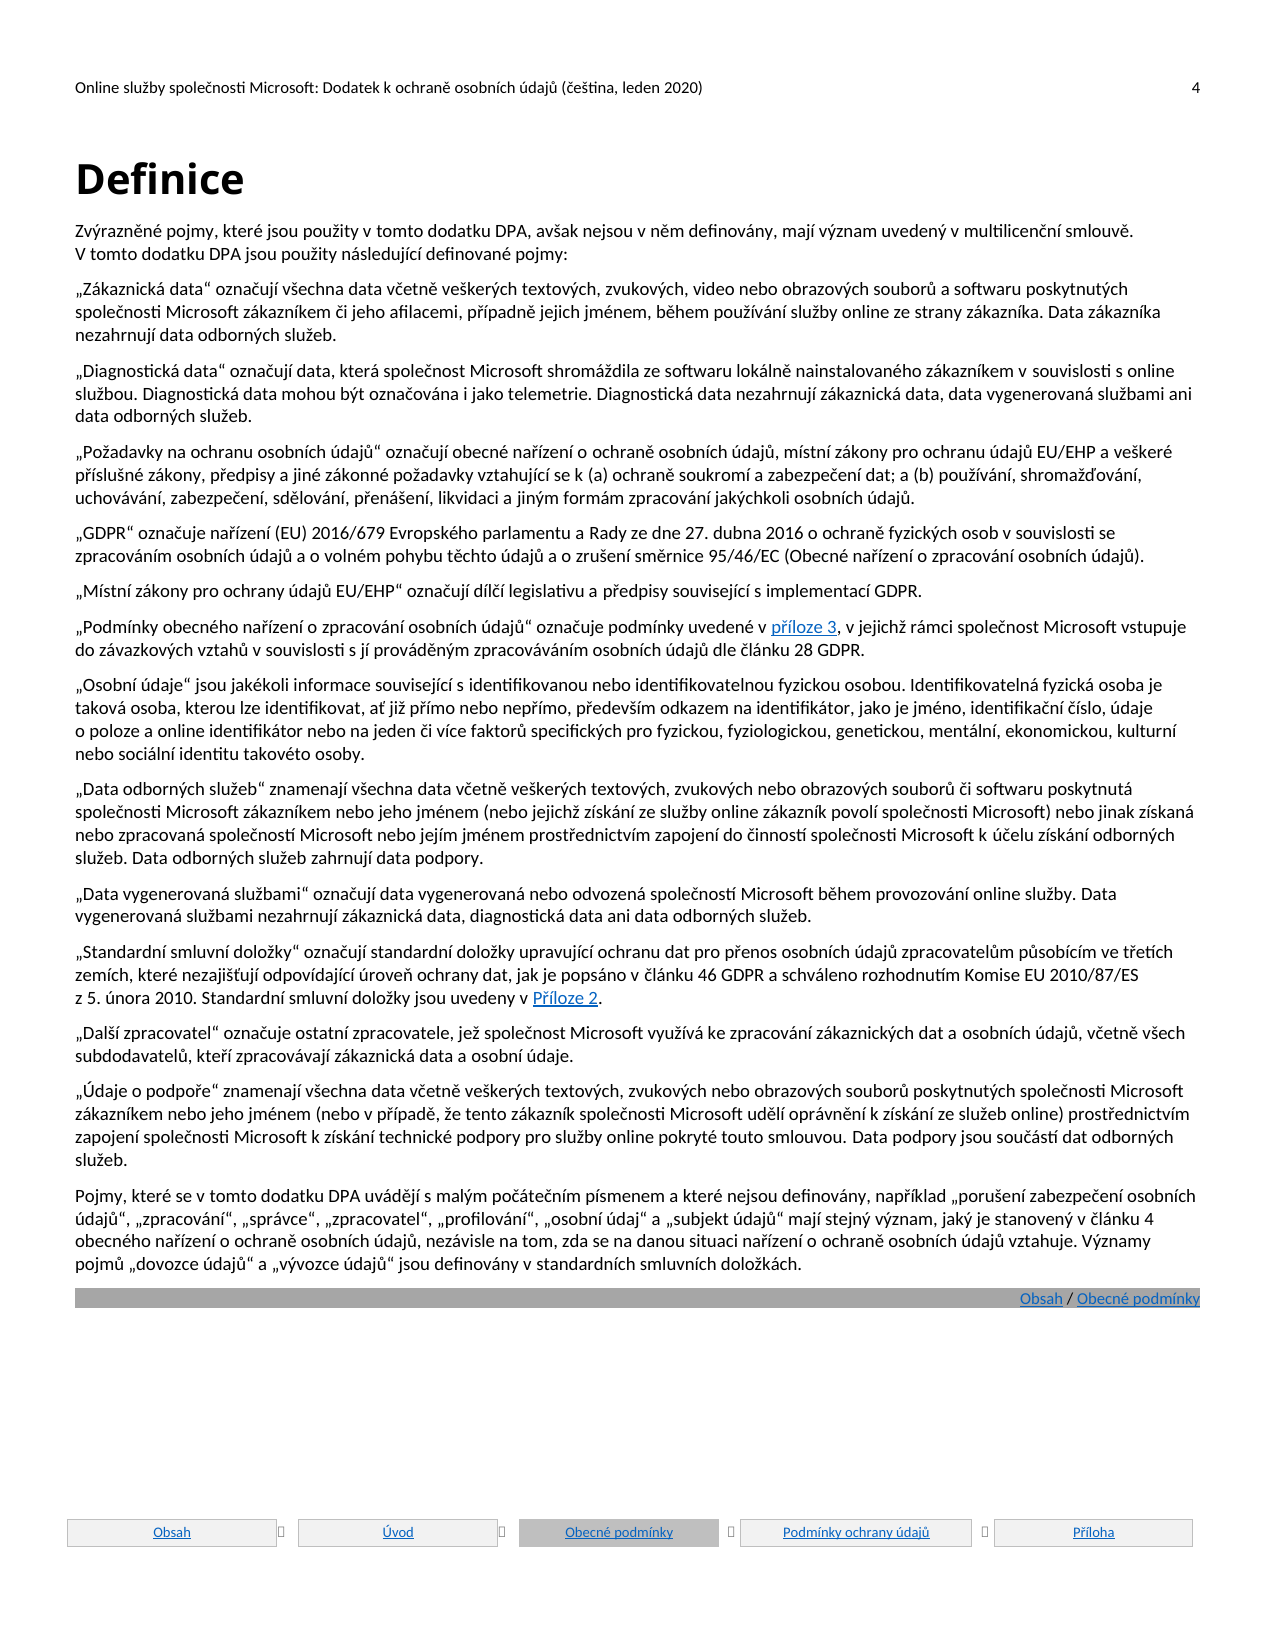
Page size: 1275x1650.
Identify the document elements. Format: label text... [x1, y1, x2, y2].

list „Diagnostická data“ označují data, která společnost Microsoft shromáždila ze softwaru lokálně nainstalovaného zákazníkem v souvislosti s online službou. Diagnostická data mohou být označována i jako telemetrie. Diagnostická data nezahrnují zákaznická data, data vygenerovaná službami ani data odborných služeb. [75, 359, 1200, 428]
list „Údaje o podpoře“ znamenají všechna data včetně veškerých textových, zvukových nebo obrazových souborů poskytnutých společnosti Microsoft zákazníkem nebo jeho jménem (nebo v případě, že tento zákazník společnosti Microsoft udělí oprávnění k získání ze služeb online) prostřednictvím zapojení společnosti Microsoft k získání technické podpory pro služby online pokryté touto smlouvou. Data podpory jsou součástí dat odborných služeb. [75, 1080, 1200, 1171]
list „GDPR“ označuje nařízení (EU) 2016/679 Evropského parlamentu a Rady ze dne 27. dubna 2016 o ochraně fyzických osob v souvislosti se zpracováním osobních údajů a o volném pohybu těchto údajů a o zrušení směrnice 95/46/EC (Obecné nařízení o zpracování osobních údajů). [75, 521, 1200, 567]
list „Zákaznická data“ označují všechna data včetně veškerých textových, zvukových, video nebo obrazových souborů a softwaru poskytnutých společnosti Microsoft zákazníkem či jeho afilacemi, případně jejich jménem, během používání služby online ze strany zákazníka. Data zákazníka nezahrnují data odborných služeb. [75, 278, 1200, 346]
subtitle Definice [75, 150, 1200, 207]
list Pojmy, které se v tomto dodatku DPA uvádějí s malým počátečním písmenem a které nejsou definovány, například „porušení zabezpečení osobních údajů“, „zpracování“, „správce“, „zpracovatel“, „profilování“, „osobní údaj“ a „subjekt údajů“ mají stejný význam, jaký je stanovený v článku 4 obecného nařízení o ochraně osobních údajů, nezávisle na tom, zda se na danou situaci nařízení o ochraně osobních údajů vztahuje. Významy pojmů „dovozce údajů“ a „vývozce údajů“ jsou definovány v standardních smluvních doložkách. [75, 1184, 1200, 1276]
list „Místní zákony pro ochrany údajů EU/EHP“ označují dílčí legislativu a předpisy související s implementací GDPR. [75, 580, 1200, 603]
list „Data odborných služeb“ znamenají všechna data včetně veškerých textových, zvukových nebo obrazových souborů či softwaru poskytnutá společnosti Microsoft zákazníkem nebo jeho jménem (nebo jejichž získání ze služby online zákazník povolí společnosti Microsoft) nebo jinak získaná nebo zpracovaná společností Microsoft nebo jejím jménem prostřednictvím zapojení do činností společnosti Microsoft k účelu získání odborných služeb. Data odborných služeb zahrnují data podpory. [75, 778, 1200, 869]
list „Osobní údaje“ jsou jakékoli informace související s identifikovanou nebo identifikovatelnou fyzickou osobou. Identifikovatelná fyzická osoba je taková osoba, kterou lze identifikovat, ať již přímo nebo nepřímo, především odkazem na identifikátor, jako je jméno, identifikační číslo, údaje o poloze a online identifikátor nebo na jeden či více faktorů specifických pro fyzickou, fyziologickou, genetickou, mentální, ekonomickou, kulturní nebo sociální identitu takovéto osoby. [75, 673, 1200, 765]
list „Požadavky na ochranu osobních údajů“ označují obecné nařízení o ochraně osobních údajů, místní zákony pro ochranu údajů EU/EHP a veškeré příslušné zákony, předpisy a jiné zákonné požadavky vztahující se k (a) ochraně soukromí a zabezpečení dat; a (b) používání, shromažďování, uchovávání, zabezpečení, sdělování, přenášení, likvidaci a jiným formám zpracování jakýchkoli osobních údajů. [75, 440, 1200, 509]
list „Standardní smluvní doložky“ označují standardní doložky upravující ochranu dat pro přenos osobních údajů zpracovatelům působícím ve třetích zemích, které nezajišťují odpovídající úroveň ochrany dat, jak je popsáno v článku 46 GDPR a schváleno rozhodnutím Komise EU 2010/87/ES z 5. února 2010. Standardní smluvní doložky jsou uvedeny v Příloze 2. [75, 940, 1200, 1009]
list Obsah / Obecné podmínky [75, 1288, 1200, 1308]
list „Podmínky obecného nařízení o zpracování osobních údajů“ označuje podmínky uvedené v příloze 3, v jejichž rámci společnost Microsoft vstupuje do závazkových vztahů v souvislosti s jí prováděným zpracováváním osobních údajů dle článku 28 GDPR. [75, 615, 1200, 661]
list Zvýrazněné pojmy, které jsou použity v tomto dodatku DPA, avšak nejsou v něm definovány, mají význam uvedený v multilicenční smlouvě. V tomto dodatku DPA jsou použity následující definované pojmy: [75, 219, 1200, 265]
list „Data vygenerovaná službami“ označují data vygenerovaná nebo odvozená společností Microsoft během provozování online služby. Data vygenerovaná službami nezahrnují zákaznická data, diagnostická data ani data odborných služeb. [75, 882, 1200, 928]
list „Další zpracovatel“ označuje ostatní zpracovatele, jež společnost Microsoft využívá ke zpracování zákaznických dat a osobních údajů, včetně všech subdodavatelů, kteří zpracovávají zákaznická data a osobní údaje. [75, 1021, 1200, 1067]
